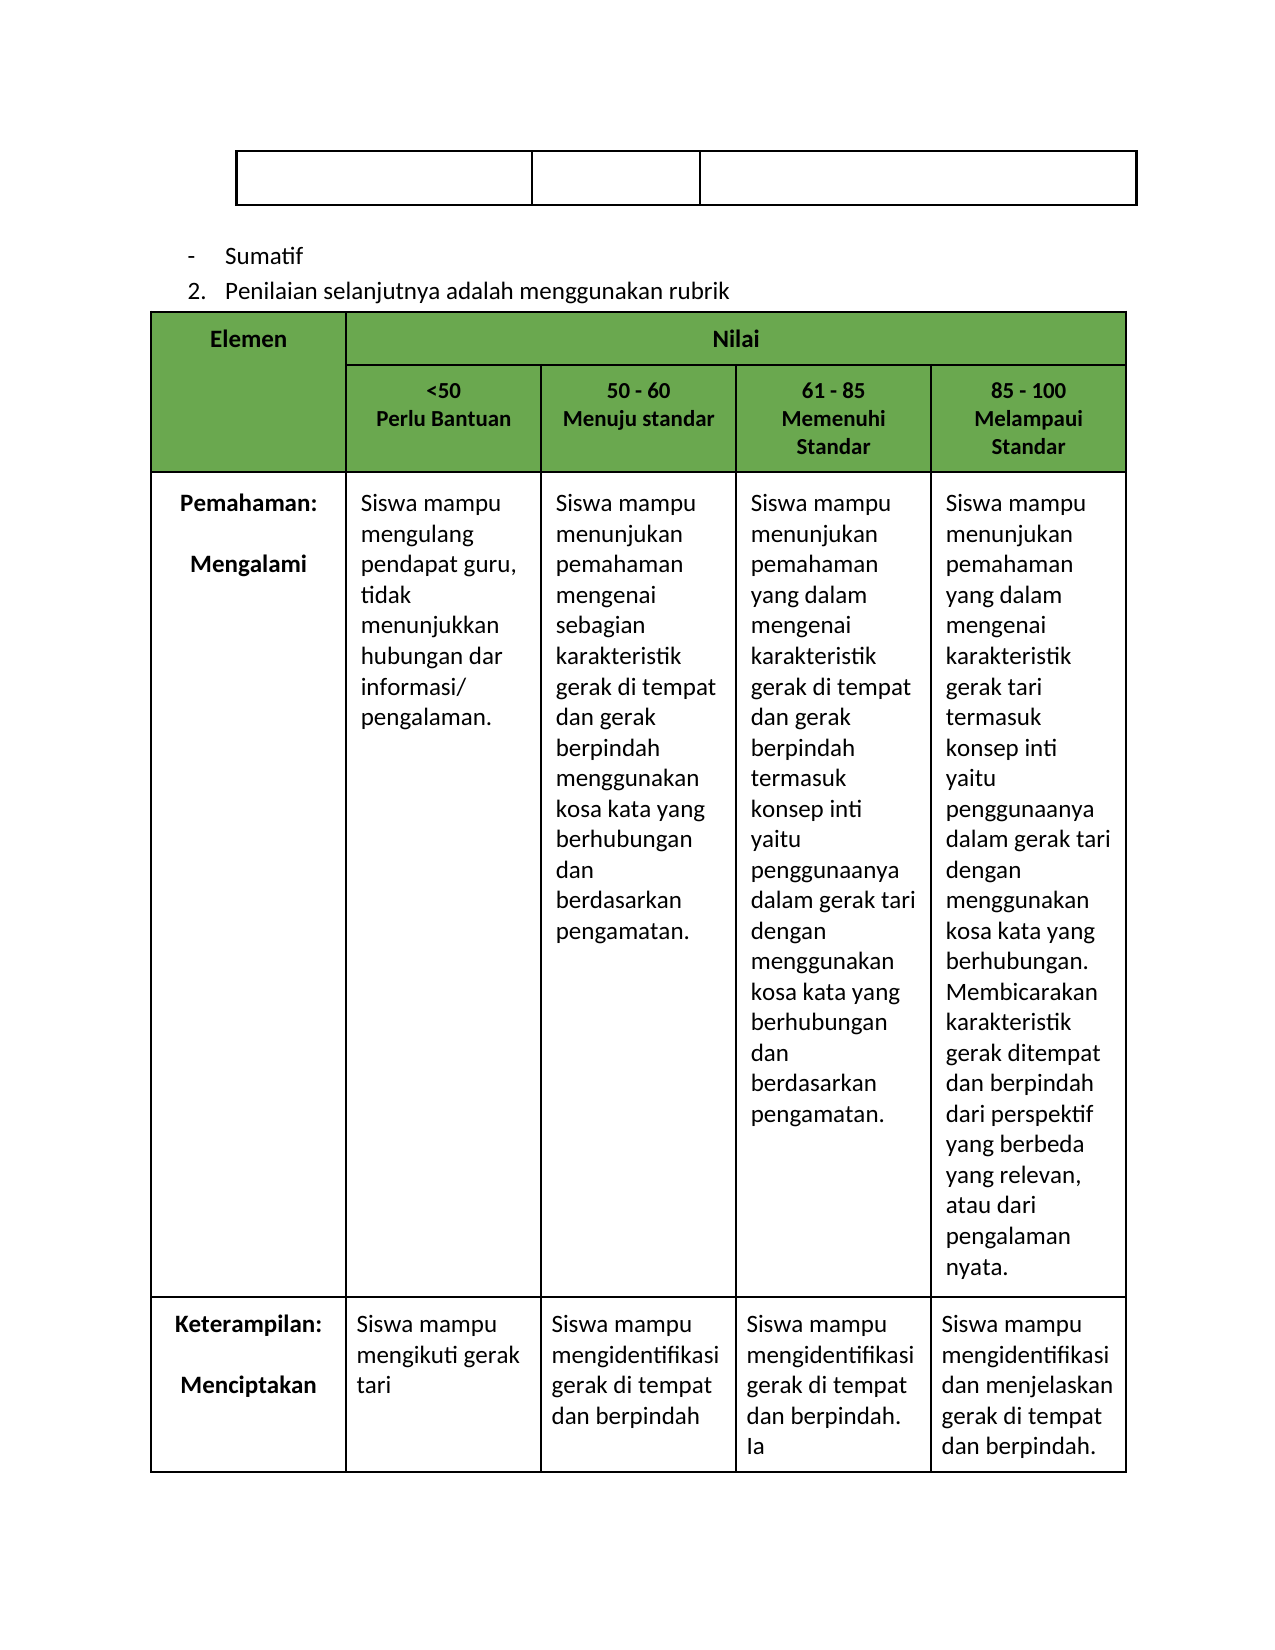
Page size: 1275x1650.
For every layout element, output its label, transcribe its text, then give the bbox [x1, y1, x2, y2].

table_cell Siswa mampu mengulang pendapat guru, tidak menunjukkan hubungan dar informasi/ pengalaman. [347, 473, 540, 1296]
table_header Elemen [152, 313, 345, 471]
table_cell [533, 152, 699, 203]
table_cell Siswa mampu menunjukan pemahaman yang dalam mengenai karakteristik gerak di tempat dan gerak berpindah termasuk konsep inti yaitu penggunaanya dalam gerak tari dengan menggunakan kosa kata yang berhubungan dan berdasarkan pengamatan. [737, 473, 930, 1296]
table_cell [152, 1298, 345, 1471]
table_header Nilai [347, 313, 1125, 364]
table_cell <50 Perlu Bantuan [347, 366, 540, 471]
list Sumatif [187, 241, 1125, 271]
table_cell 61 - 85 Memenuhi Standar [737, 366, 930, 471]
table_cell Siswa mampu menunjukan pemahaman yang dalam mengenai karakteristik gerak tari termasuk konsep inti yaitu penggunaanya dalam gerak tari dengan menggunakan kosa kata yang berhubungan. Membicarakan karakteristik gerak ditempat dan berpindah dari perspektif yang berbeda yang relevan, atau dari pengalaman nyata. [932, 473, 1125, 1296]
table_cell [542, 1298, 735, 1471]
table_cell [932, 1298, 1125, 1471]
table_cell 85 - 100 Melampaui Standar [932, 366, 1125, 471]
table_cell 50 - 60 Menuju standar [542, 366, 735, 471]
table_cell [737, 1298, 930, 1471]
table_cell Siswa mampu menunjukan pemahaman mengenai sebagian karakteristik gerak di tempat dan gerak berpindah menggunakan kosa kata yang berhubungan dan berdasarkan pengamatan. [542, 473, 735, 1296]
table_cell Pemahaman: Mengalami [152, 473, 345, 1296]
table_cell [238, 152, 531, 203]
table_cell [347, 1298, 540, 1471]
list Penilaian selanjutnya adalah menggunakan rubrik [187, 276, 1125, 306]
table_cell [701, 152, 1135, 203]
